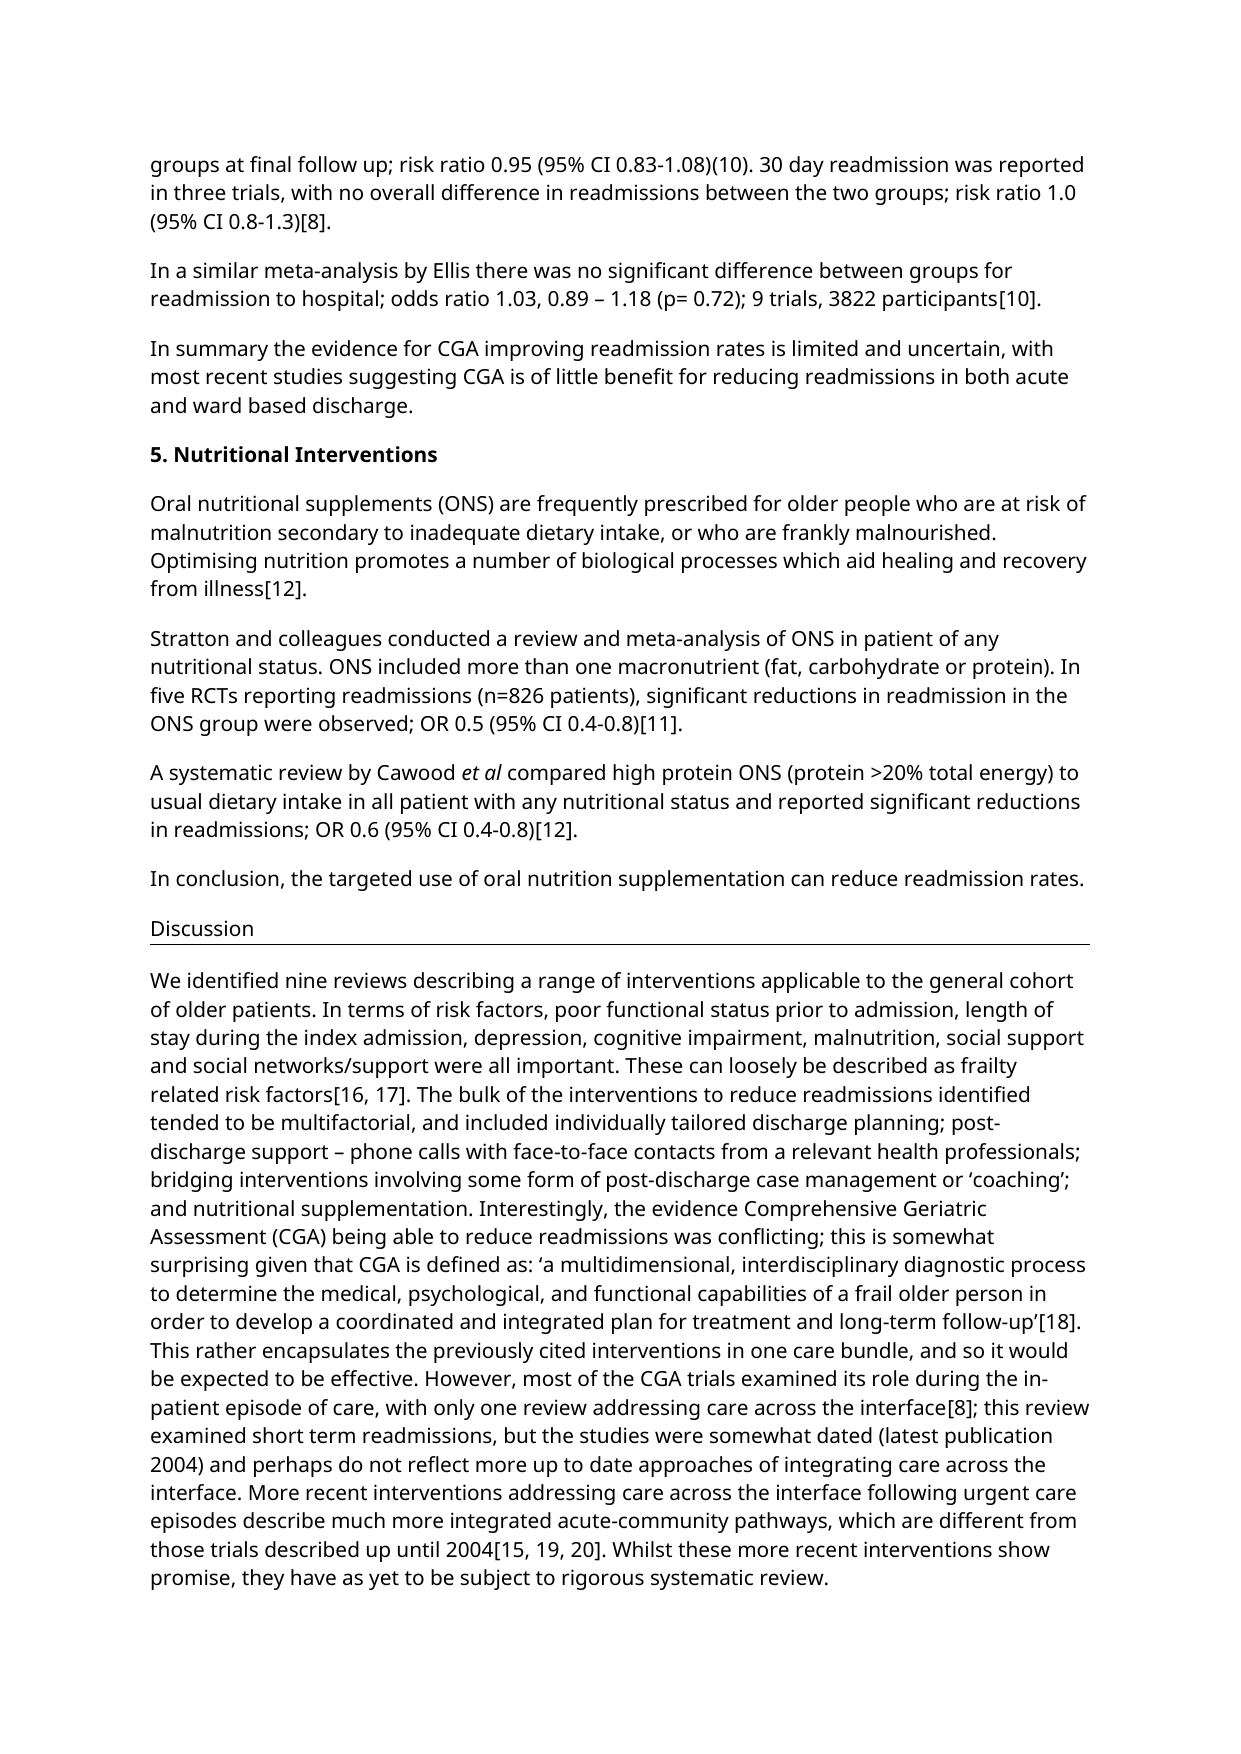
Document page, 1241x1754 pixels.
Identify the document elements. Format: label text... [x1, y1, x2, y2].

text In a similar meta-analysis by Ellis there was no significant difference between groups for readmission to hospital; odds ratio 1.03, 0.89 – 1.18 (p= 0.72); 9 trials, 3822 participants[10]. [150, 256, 1090, 313]
text 5. Nutritional Interventions [150, 440, 1090, 468]
text In summary the evidence for CGA improving readmission rates is limited and uncertain, with most recent studies suggesting CGA is of little benefit for reducing readmissions in both acute and ward based discharge. [150, 334, 1090, 419]
text A systematic review by Cawood et al compared high protein ONS (protein >20% total energy) to usual dietary intake in all patient with any nutritional status and reported significant reductions in readmissions; OR 0.6 (95% CI 0.4-0.8)[12]. [150, 758, 1090, 844]
text Discussion [150, 914, 1090, 944]
text In conclusion, the targeted use of oral nutrition supplementation can reduce readmission rates. [150, 864, 1090, 893]
text Oral nutritional supplements (ONS) are frequently prescribed for older people who are at risk of malnutrition secondary to inadequate dietary intake, or who are frankly malnourished. Optimising nutrition promotes a number of biological processes which aid healing and recovery from illness[12]. [150, 489, 1090, 603]
text We identified nine reviews describing a range of interventions applicable to the general cohort of older patients. In terms of risk factors, poor functional status prior to admission, length of stay during the index admission, depression, cognitive impairment, malnutrition, social support and social networks/support were all important. These can loosely be described as frailty related risk factors[16, 17]. The bulk of the interventions to reduce readmissions identified tended to be multifactorial, and included individually tailored discharge planning; post-discharge support – phone calls with face-to-face contacts from a relevant health professionals; bridging interventions involving some form of post-discharge case management or ‘coaching’; and nutritional supplementation. Interestingly, the evidence Comprehensive Geriatric Assessment (CGA) being able to reduce readmissions was conflicting; this is somewhat surprising given that CGA is defined as: ‘a multidimensional, interdisciplinary diagnostic process to determine the medical, psychological, and functional capabilities of a frail older person in order to develop a coordinated and integrated plan for treatment and long-term follow-up’[18]. This rather encapsulates the previously cited interventions in one care bundle, and so it would be expected to be effective. However, most of the CGA trials examined its role during the in-patient episode of care, with only one review addressing care across the interface[8]; this review examined short term readmissions, but the studies were somewhat dated (latest publication 2004) and perhaps do not reflect more up to date approaches of integrating care across the interface. More recent interventions addressing care across the interface following urgent care episodes describe much more integrated acute-community pathways, which are different from those trials described up until 2004[15, 19, 20]. Whilst these more recent interventions show promise, they have as yet to be subject to rigorous systematic review. [150, 966, 1090, 1592]
text Stratton and colleagues conducted a review and meta-analysis of ONS in patient of any nutritional status. ONS included more than one macronutrient (fat, carbohydrate or protein). In five RCTs reporting readmissions (n=826 patients), significant reductions in readmission in the ONS group were observed; OR 0.5 (95% CI 0.4-0.8)[11]. [150, 624, 1090, 738]
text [150, 150, 1090, 235]
